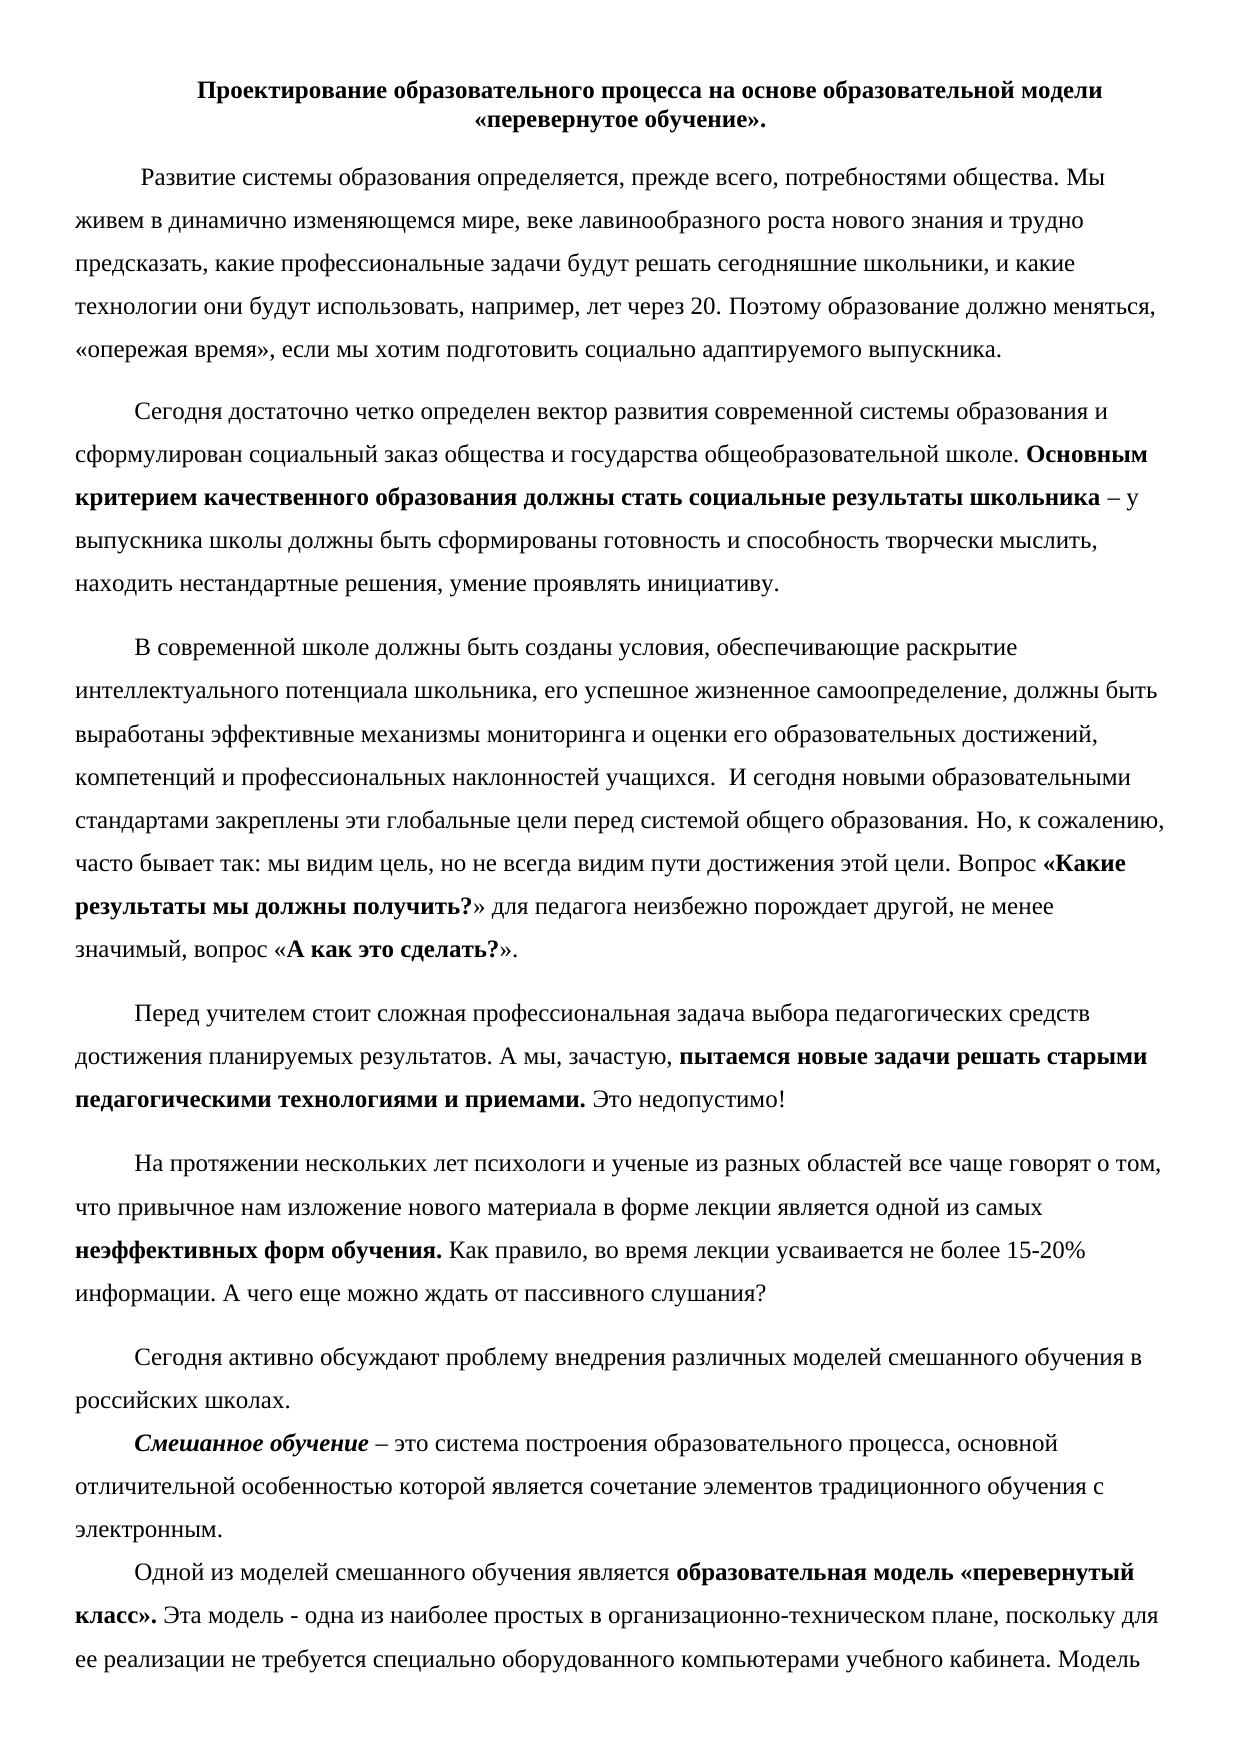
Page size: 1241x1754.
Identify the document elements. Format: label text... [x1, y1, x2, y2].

text Проектирование образовательного процесса на основе образовательной модели «перевернутое обучение». [75, 75, 1165, 132]
text Сегодня активно обсуждают проблему внедрения различных моделей смешанного обучения в российских школах. [75, 1342, 1165, 1414]
text Перед учителем стоит сложная профессиональная задача выбора педагогических средств достижения планируемых результатов. А мы, зачастую, пытаемся новые задачи решать старыми педагогическими технологиями и приемами. Это недопустимо! [75, 998, 1165, 1113]
text Смешанное обучение – это система построения образовательного процесса, основной отличительной особенностью которой является сочетание элементов традиционного обучения с электронным. [75, 1428, 1165, 1543]
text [75, 1557, 1165, 1672]
text В современной школе должны быть созданы условия, обеспечивающие раскрытие интеллектуального потенциала школьника, его успешное жизненное самоопределение, должны быть выработаны эффективные механизмы мониторинга и оценки его образовательных достижений, компетенций и профессиональных наклонностей учащихся. И сегодня новыми образовательными стандартами закреплены эти глобальные цели перед системой общего образования. Но, к сожалению, часто бывает так: мы видим цель, но не всегда видим пути достижения этой цели. Вопрос «Какие результаты мы должны получить?» для педагога неизбежно порождает другой, не менее значимый, вопрос «А как это сделать?». [75, 632, 1165, 963]
text Сегодня достаточно четко определен вектор развития современной системы образования и сформулирован социальный заказ общества и государства общеобразовательной школе. Основным критерием качественного образования должны стать социальные результаты школьника – у выпускника школы должны быть сформированы готовность и способность творчески мыслить, находить нестандартные решения, умение проявлять инициативу. [75, 396, 1165, 597]
text На протяжении нескольких лет психологи и ученые из разных областей все чаще говорят о том, что привычное нам изложение нового материала в форме лекции является одной из самых неэффективных форм обучения. Как правило, во время лекции усваивается не более 15-20% информации. А чего еще можно ждать от пассивного слушания? [75, 1148, 1165, 1307]
text Развитие системы образования определяется, прежде всего, потребностями общества. Мы живем в динамично изменяющемся мире, веке лавинообразного роста нового знания и трудно предсказать, какие профессиональные задачи будут решать сегодняшние школьники, и какие технологии они будут использовать, например, лет через 20. Поэтому образование должно меняться, «опережая время», если мы хотим подготовить социально адаптируемого выпускника. [75, 162, 1165, 363]
